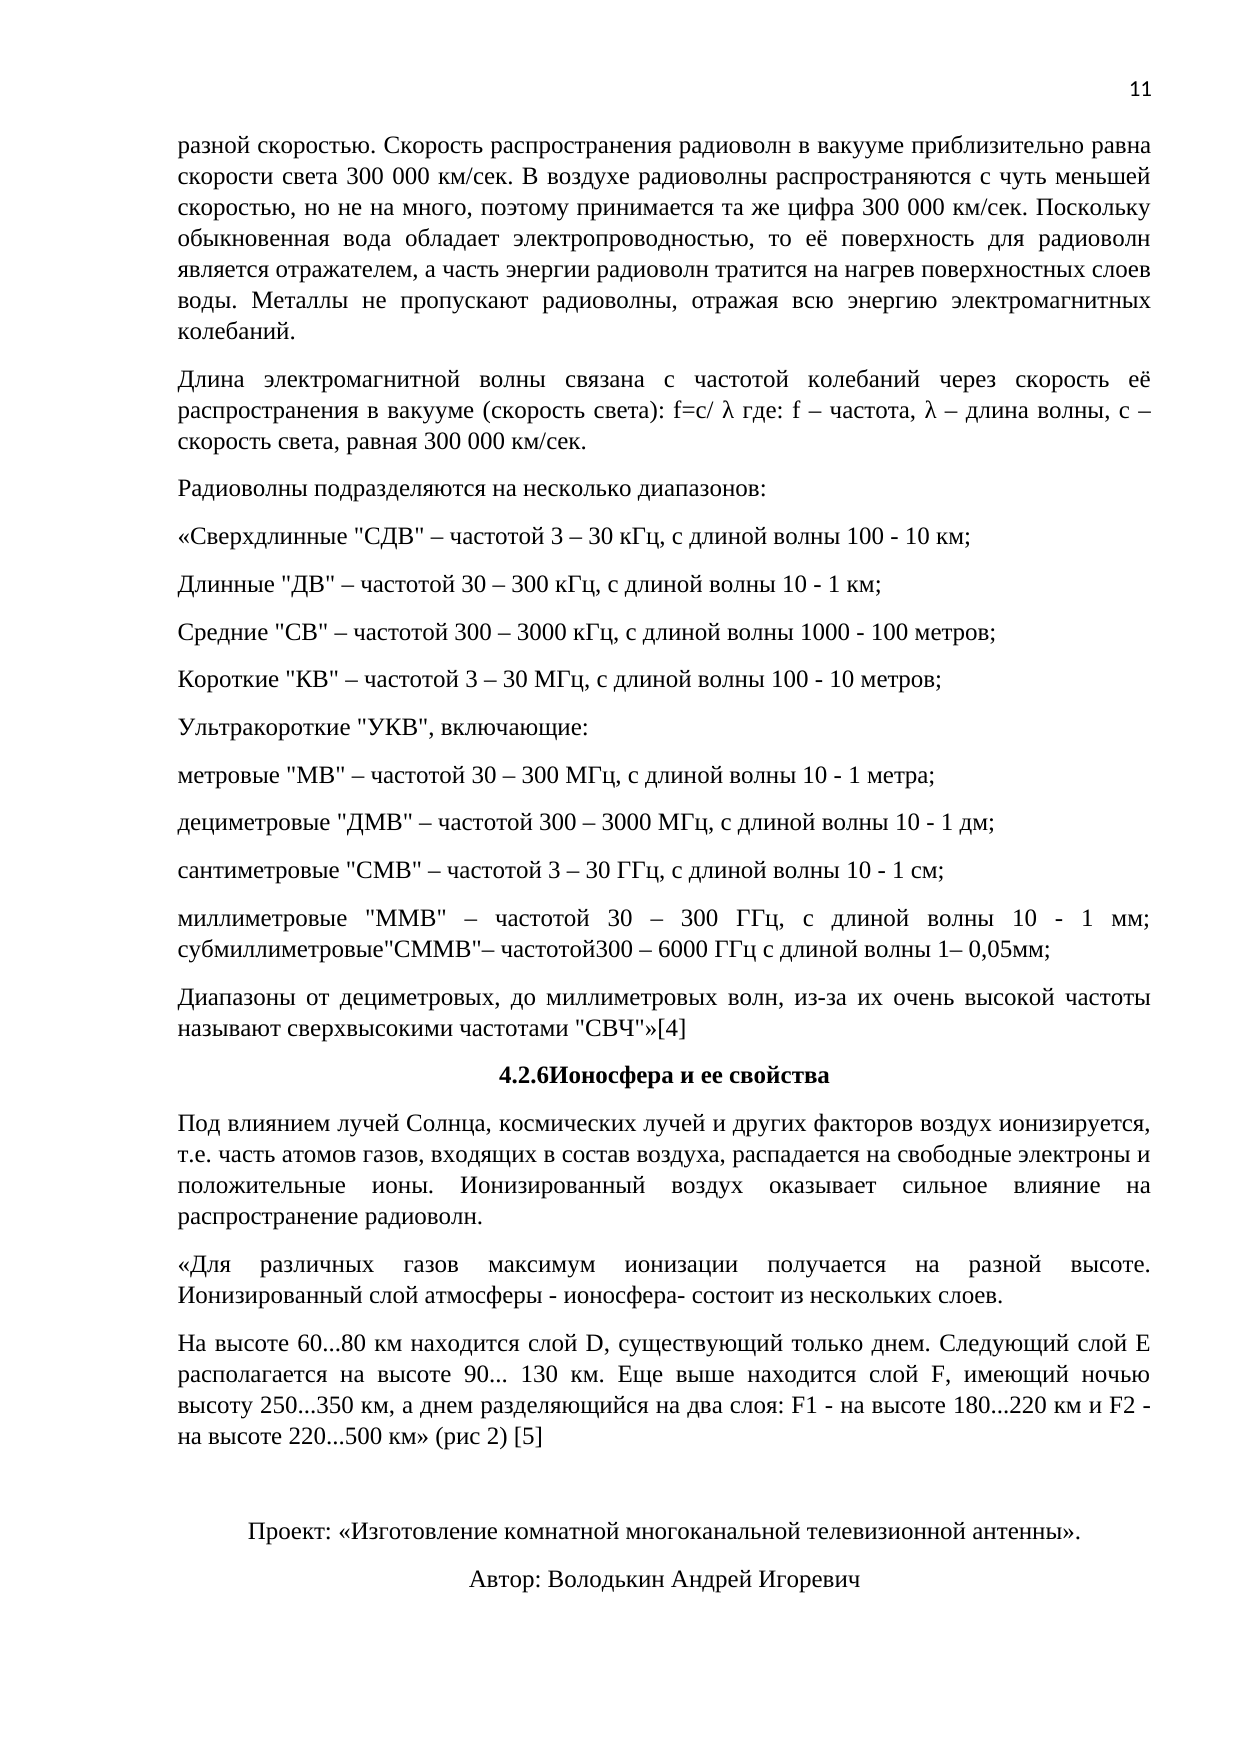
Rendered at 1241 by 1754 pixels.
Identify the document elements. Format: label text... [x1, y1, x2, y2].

text Диапазоны от дециметровых, до миллиметровых волн, из-за их очень высокой частоты называют сверхвысокими частотами "СВЧ"»[4] [177, 982, 1152, 1041]
text метровые "МВ" – частотой 30 – 300 МГц, с длиной волны 10 - 1 метра; [177, 760, 1152, 788]
text Средние "СВ" – частотой 300 – 3000 кГц, с длиной волны 1000 - 100 метров; [177, 617, 1152, 645]
text Длина электромагнитной волны связана с частотой колебаний через скорость её распространения в вакууме (скорость света): f=c/ λ где: f – частота, λ – длина волны, с – скорость света, равная 300 000 км/сек. [177, 364, 1152, 454]
text миллиметровые "ММВ" – частотой 30 – 300 ГГц, с длиной волны 10 - 1 мм; субмиллиметровые"СММВ"– частотой300 – 6000 ГГц с длиной волны 1– 0,05мм; [177, 903, 1152, 963]
text Под влиянием лучей Солнца, космических лучей и других факторов воздух ионизируется, т.е. часть атомов газов, входящих в состав воздуха, распадается на свободные электроны и положительные ионы. Ионизированный воздух оказывает сильное влияние на распространение радиоволн. [177, 1108, 1152, 1230]
text Длинные "ДВ" – частотой 30 – 300 кГц, с длиной волны 10 - 1 км; [177, 569, 1152, 598]
text Радиоволны подразделяются на несколько диапазонов: [177, 473, 1152, 502]
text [177, 130, 1152, 345]
text «Сверхдлинные "СДВ" – частотой 3 – 30 кГц, с длиной волны 100 - 10 км; [177, 521, 1152, 550]
text «Для различных газов максимум ионизации получается на разной высоте. Ионизированный слой атмосферы - ионосфера- состоит из нескольких слоев. [177, 1249, 1152, 1309]
text 4.2.6Ионосфера и ее свойства [177, 1060, 1152, 1089]
text Автор: Володькин Андрей Игоревич [177, 1564, 1152, 1593]
text сантиметровые "СМВ" – частотой 3 – 30 ГГц, с длиной волны 10 - 1 см; [177, 855, 1152, 884]
text Ультракороткие "УКВ", включающие: [177, 712, 1152, 741]
text На высоте 60...80 км находится слой D, существующий только днем. Следующий слой Е располагается на высоте 90... 130 км. Еще выше находится слой F, имеющий ночью высоту 250...350 км, а днем разделяющийся на два слоя: F1 - на высоте 180...220 км и F2 - на высоте 220...500 км» (рис 2) [5] [177, 1328, 1152, 1449]
text дециметровые "ДМВ" – частотой 300 – 3000 МГц, с длиной волны 10 - 1 дм; [177, 807, 1152, 836]
text Короткие "КВ" – частотой 3 – 30 МГц, с длиной волны 100 - 10 метров; [177, 664, 1152, 693]
text Проект: «Изготовление комнатной многоканальной телевизионной антенны». [177, 1516, 1152, 1545]
